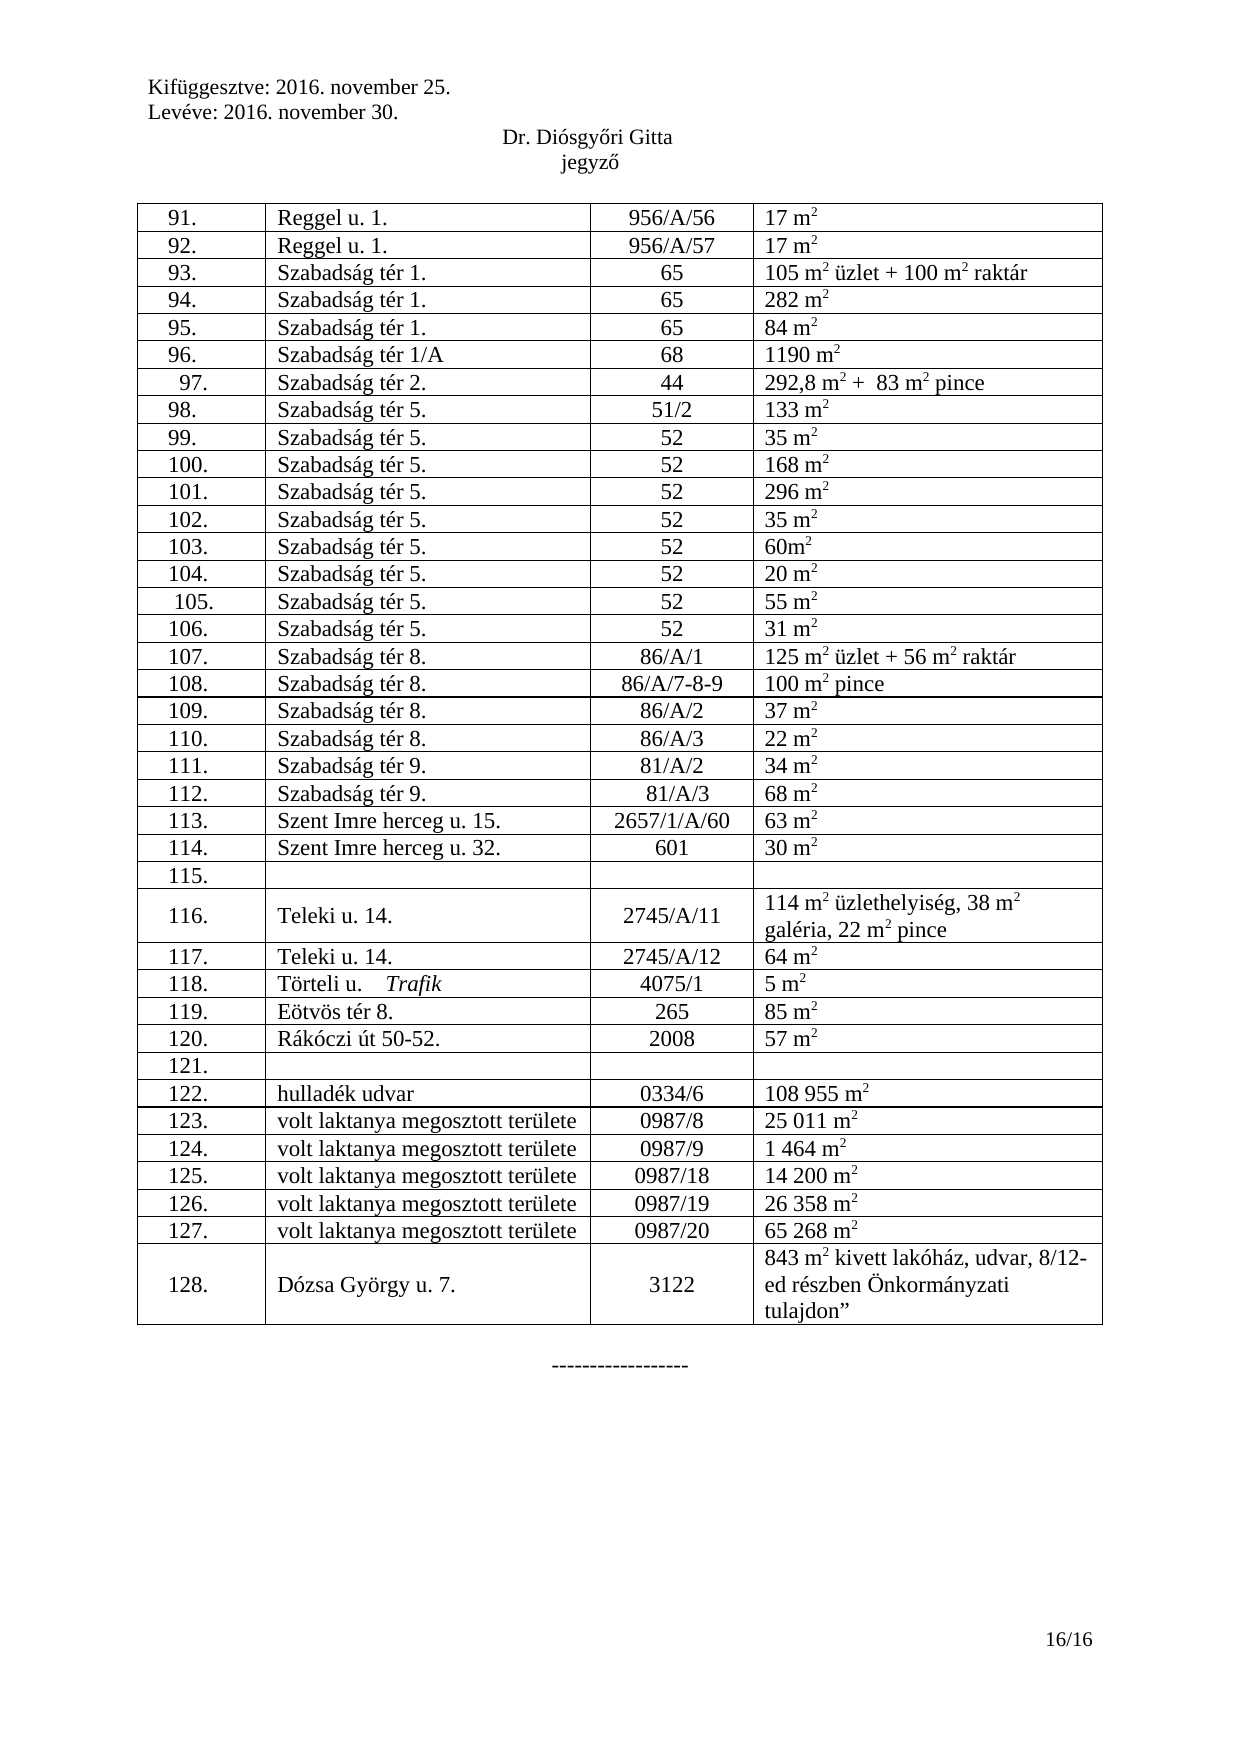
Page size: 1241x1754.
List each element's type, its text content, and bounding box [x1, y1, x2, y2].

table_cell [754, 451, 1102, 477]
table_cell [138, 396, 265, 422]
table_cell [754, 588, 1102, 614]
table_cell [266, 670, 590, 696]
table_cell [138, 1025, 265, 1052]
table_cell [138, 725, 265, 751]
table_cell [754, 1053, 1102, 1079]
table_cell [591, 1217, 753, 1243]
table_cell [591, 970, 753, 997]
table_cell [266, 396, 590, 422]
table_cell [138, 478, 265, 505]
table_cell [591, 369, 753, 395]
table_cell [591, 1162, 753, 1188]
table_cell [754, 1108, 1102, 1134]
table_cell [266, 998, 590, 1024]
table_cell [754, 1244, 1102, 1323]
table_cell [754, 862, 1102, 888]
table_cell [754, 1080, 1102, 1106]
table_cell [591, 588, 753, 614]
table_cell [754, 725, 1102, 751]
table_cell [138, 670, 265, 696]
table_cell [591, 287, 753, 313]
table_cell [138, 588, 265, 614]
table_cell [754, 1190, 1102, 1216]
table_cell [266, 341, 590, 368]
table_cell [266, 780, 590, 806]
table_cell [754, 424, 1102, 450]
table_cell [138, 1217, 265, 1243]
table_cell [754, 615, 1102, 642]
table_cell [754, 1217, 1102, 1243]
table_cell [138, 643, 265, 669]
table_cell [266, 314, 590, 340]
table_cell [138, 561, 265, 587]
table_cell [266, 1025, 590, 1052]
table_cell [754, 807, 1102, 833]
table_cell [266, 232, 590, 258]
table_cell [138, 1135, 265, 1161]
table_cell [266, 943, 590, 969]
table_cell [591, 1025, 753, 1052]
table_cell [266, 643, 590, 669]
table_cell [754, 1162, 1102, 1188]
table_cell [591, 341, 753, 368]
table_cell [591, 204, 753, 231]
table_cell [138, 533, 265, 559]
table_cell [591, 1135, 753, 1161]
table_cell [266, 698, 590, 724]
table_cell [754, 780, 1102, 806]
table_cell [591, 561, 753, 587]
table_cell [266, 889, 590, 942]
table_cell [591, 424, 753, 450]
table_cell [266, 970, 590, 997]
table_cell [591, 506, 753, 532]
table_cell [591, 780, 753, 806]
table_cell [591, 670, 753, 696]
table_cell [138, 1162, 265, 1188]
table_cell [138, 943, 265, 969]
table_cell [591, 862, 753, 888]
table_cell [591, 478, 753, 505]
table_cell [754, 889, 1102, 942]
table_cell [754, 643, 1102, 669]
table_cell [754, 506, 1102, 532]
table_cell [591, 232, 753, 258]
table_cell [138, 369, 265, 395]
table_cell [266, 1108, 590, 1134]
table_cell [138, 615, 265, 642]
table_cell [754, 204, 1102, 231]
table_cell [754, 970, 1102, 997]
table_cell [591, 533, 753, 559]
text ------------------ [148, 1351, 1093, 1377]
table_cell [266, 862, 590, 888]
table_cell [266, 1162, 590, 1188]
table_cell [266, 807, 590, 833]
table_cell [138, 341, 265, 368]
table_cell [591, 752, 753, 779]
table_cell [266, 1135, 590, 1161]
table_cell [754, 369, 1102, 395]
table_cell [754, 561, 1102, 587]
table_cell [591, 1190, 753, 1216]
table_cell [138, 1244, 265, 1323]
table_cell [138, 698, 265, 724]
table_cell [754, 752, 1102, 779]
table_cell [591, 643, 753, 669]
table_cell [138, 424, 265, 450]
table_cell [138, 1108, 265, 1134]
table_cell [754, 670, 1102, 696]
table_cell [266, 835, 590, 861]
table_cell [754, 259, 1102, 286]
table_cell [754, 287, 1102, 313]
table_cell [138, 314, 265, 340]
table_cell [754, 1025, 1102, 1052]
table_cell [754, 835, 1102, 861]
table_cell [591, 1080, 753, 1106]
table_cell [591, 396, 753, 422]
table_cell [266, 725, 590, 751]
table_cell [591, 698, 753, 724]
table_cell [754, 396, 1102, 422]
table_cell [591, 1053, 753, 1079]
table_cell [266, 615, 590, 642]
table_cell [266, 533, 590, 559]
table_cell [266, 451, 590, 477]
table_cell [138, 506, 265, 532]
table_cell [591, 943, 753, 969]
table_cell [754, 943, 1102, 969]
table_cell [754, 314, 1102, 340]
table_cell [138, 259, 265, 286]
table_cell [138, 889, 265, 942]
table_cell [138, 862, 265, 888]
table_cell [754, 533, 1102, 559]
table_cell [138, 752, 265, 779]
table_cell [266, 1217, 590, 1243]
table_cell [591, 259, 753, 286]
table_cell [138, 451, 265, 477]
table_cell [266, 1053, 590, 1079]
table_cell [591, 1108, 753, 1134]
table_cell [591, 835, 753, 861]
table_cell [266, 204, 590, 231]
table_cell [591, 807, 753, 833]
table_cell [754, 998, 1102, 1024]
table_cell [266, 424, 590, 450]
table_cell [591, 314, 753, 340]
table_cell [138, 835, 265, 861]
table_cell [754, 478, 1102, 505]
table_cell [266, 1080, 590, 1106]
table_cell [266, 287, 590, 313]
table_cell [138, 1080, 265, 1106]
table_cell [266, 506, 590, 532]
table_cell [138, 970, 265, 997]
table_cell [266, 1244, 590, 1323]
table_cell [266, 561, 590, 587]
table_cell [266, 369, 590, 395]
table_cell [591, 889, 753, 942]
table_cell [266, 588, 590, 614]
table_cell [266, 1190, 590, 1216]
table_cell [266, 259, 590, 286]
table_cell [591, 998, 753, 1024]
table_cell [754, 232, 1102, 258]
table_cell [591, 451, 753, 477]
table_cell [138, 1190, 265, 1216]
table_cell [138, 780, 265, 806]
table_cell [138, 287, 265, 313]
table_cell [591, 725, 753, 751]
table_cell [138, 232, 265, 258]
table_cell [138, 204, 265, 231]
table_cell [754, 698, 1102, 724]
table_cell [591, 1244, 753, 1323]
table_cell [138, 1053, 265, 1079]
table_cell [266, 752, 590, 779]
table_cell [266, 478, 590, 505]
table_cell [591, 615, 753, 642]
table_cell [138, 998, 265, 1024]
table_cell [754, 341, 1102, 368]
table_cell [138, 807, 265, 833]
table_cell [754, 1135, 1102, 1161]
